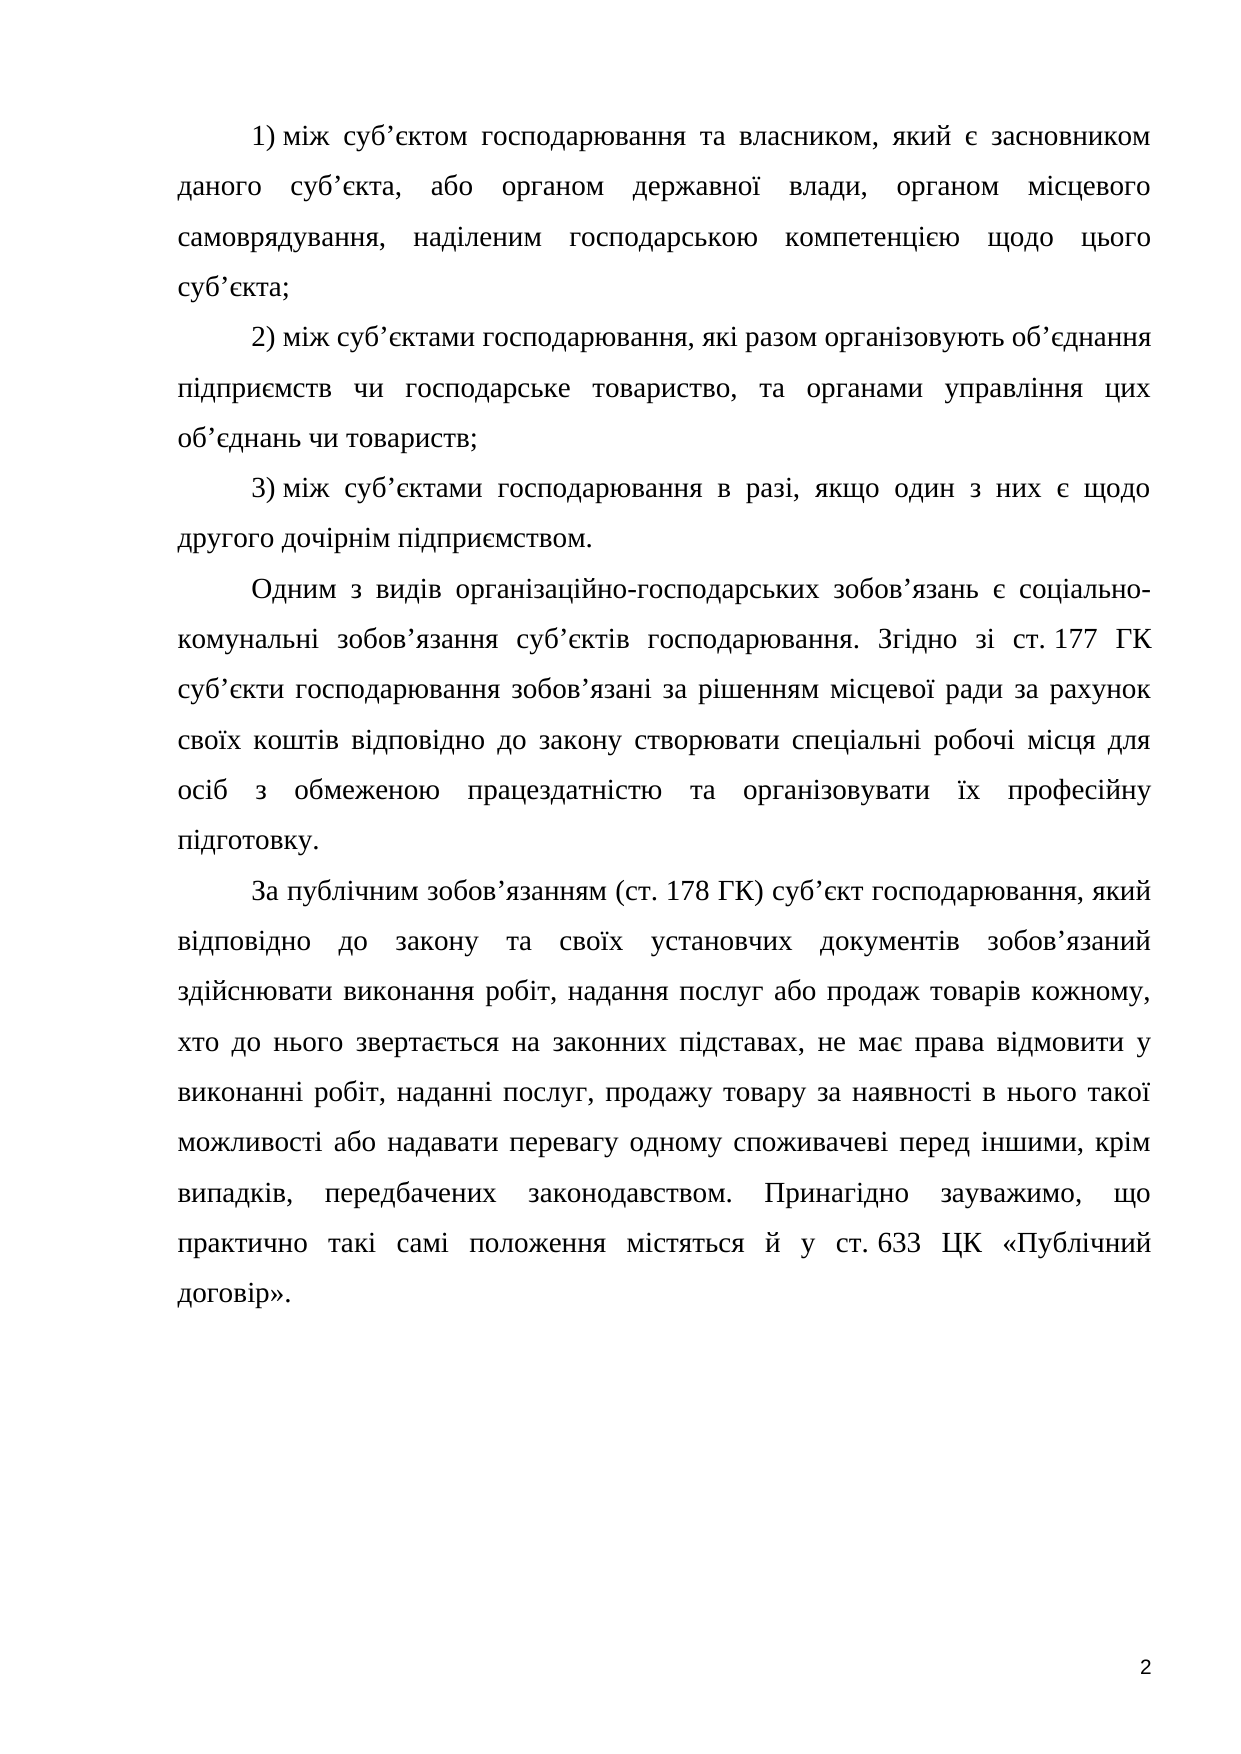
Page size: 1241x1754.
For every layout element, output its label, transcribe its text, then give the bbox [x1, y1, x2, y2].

text Одним з видів організаційно-господарських зобов’язань є соціально-комунальні зобов’язання суб’єктів господарювання. Згідно зі ст. 177 ГК суб’єкти господарювання зобов’язані за рішенням місцевої ради за рахунок своїх коштів відповідно до закону створювати спеціальні робочі місця для осіб з обмеженою працездатністю та організовувати їх професійну підготовку. [177, 571, 1152, 856]
text За публічним зобов’язанням (ст. 178 ГК) суб’єкт господарювання, який відповідно до закону та своїх установчих документів зобов’язаний здійснювати виконання робіт, надання послуг або продаж товарів кожному, хто до нього звертається на законних підставах, не має права відмовити у виконанні робіт, наданні послуг, продажу товару за наявності в нього такої можливості або надавати перевагу одному споживачеві перед іншими, крім випадків, передбачених законодавством. Принагідно зауважимо, що практично такі самі положення містяться й у ст. 633 ЦК «Публічний договір». [177, 873, 1152, 1309]
text 2) між суб’єктами господарювання, які разом організовують об’єднання підприємств чи господарське товариство, та органами управління цих об’єднань чи товариств; [177, 319, 1152, 453]
text 3) між суб’єктами господарювання в разі, якщо один з них є щодо другого дочірнім підприємством. [177, 470, 1152, 554]
text 1) між суб’єктом господарювання та власником, який є засновником даного суб’єкта, або органом державної влади, органом місцевого самоврядування, наділеним господарською компетенцією щодо цього суб’єкта; [177, 118, 1152, 303]
